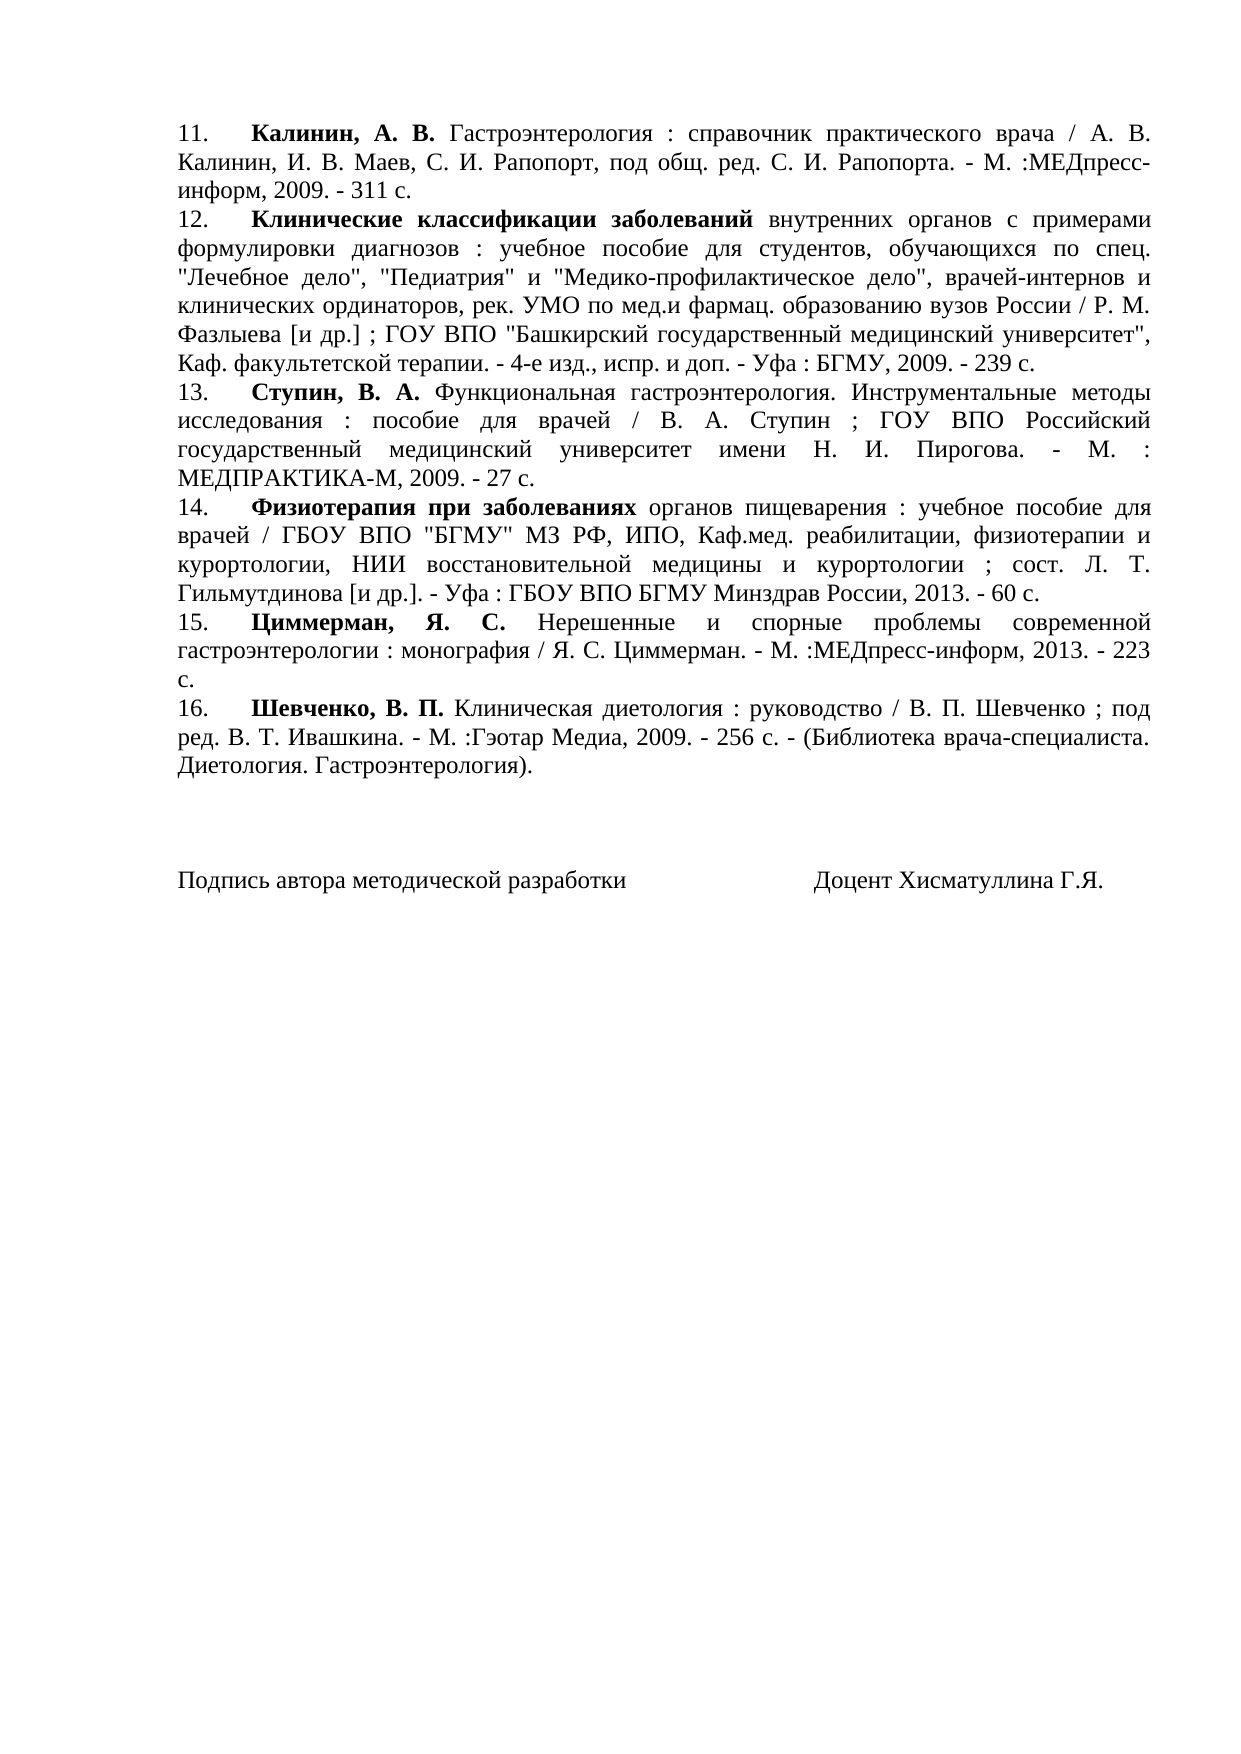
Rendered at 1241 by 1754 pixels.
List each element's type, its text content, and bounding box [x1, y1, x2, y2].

list Шевченко, В. П. Клиническая диетология : руководство / В. П. Шевченко ; под ред. В. Т. Ивашкина. - М. :Гэотар Медиа, 2009. - 256 с. - (Библиотека врача-специалиста. Диетология. Гастроэнтерология). [177, 693, 1152, 779]
list Физиотерапия при заболеваниях органов пищеварения : учебное пособие для врачей / ГБОУ ВПО "БГМУ" МЗ РФ, ИПО, Каф.мед. реабилитации, физиотерапии и курортологии, НИИ восстановительной медицины и курортологии ; сост. Л. Т. Гильмутдинова [и др.]. - Уфа : ГБОУ ВПО БГМУ Минздрав России, 2013. - 60 с. [177, 492, 1152, 607]
list Клинические классификации заболеваний внутренних органов с примерами формулировки диагнозов : учебное пособие для студентов, обучающихся по спец. "Лечебное дело", "Педиатрия" и "Медико-профилактическое дело", врачей-интернов и клинических ординаторов, рек. УМО по мед.и фармац. образованию вузов России / Р. М. Фазлыева [и др.] ; ГОУ ВПО "Башкирский государственный медицинский университет", Каф. факультетской терапии. - 4-е изд., испр. и доп. - Уфа : БГМУ, 2009. - 239 с. [177, 204, 1152, 377]
list Ступин, В. А. Функциональная гастроэнтерология. Инструментальные методы исследования : пособие для врачей / В. А. Ступин ; ГОУ ВПО Российский государственный медицинский университет имени Н. И. Пирогова. - М. : МЕДПРАКТИКА-М, 2009. - 27 с. [177, 377, 1152, 492]
text Подпись автора методической разработки Доцент Хисматуллина Г.Я. [177, 866, 1152, 894]
list Калинин, А. В. Гастроэнтерология : справочник практического врача / А. В. Калинин, И. В. Маев, С. И. Рапопорт, под общ. ред. С. И. Рапопорта. - М. :МЕДпресс-информ, 2009. - 311 с. [177, 118, 1152, 204]
list Циммерман, Я. С. Нерешенные и спорные проблемы современной гастроэнтерологии : монография / Я. С. Циммерман. - М. :МЕДпресс-информ, 2013. - 223 с. [177, 607, 1152, 693]
